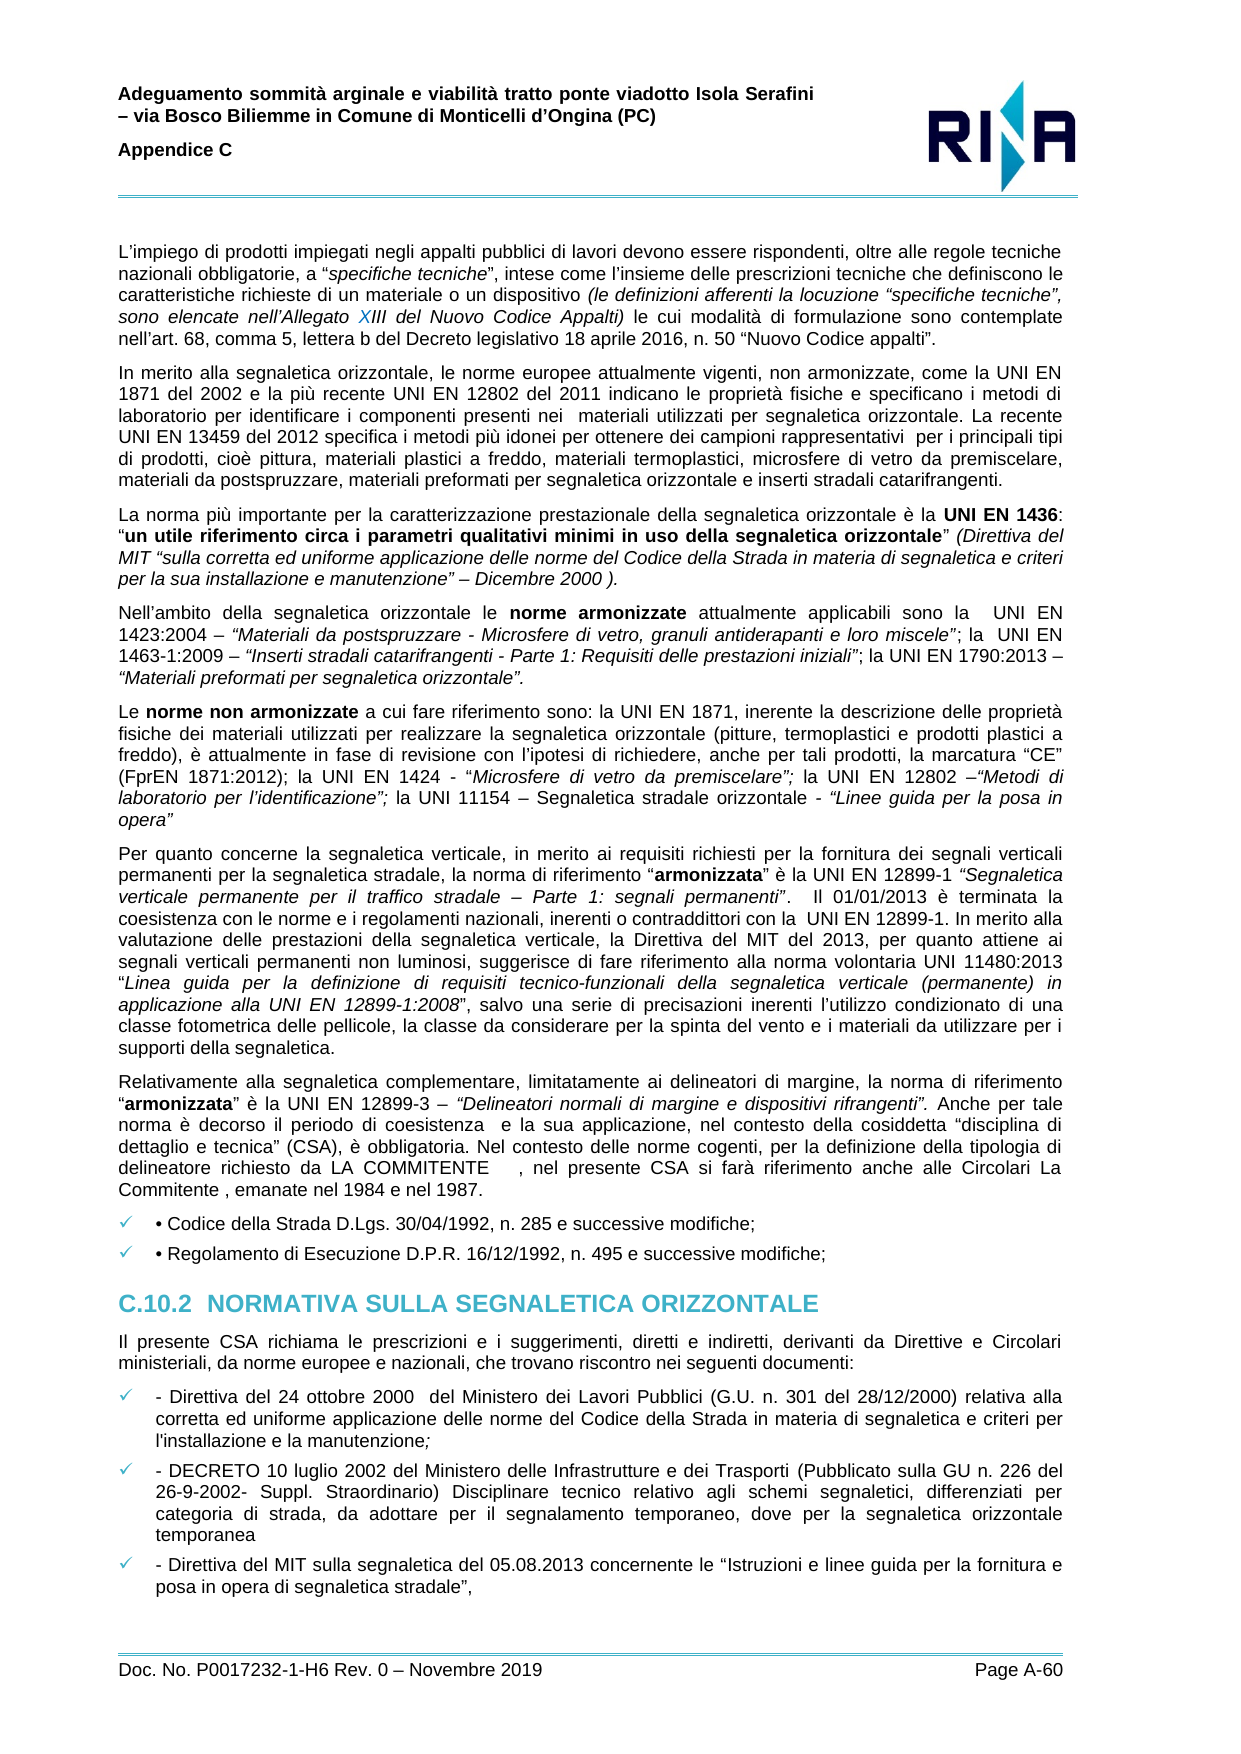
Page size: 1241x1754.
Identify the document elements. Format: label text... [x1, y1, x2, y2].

text Il presente CSA richiama le prescrizioni e i suggerimenti, diretti e indiretti, derivanti da Direttive e Circolari ministeriali, da norme europee e nazionali, che trovano riscontro nei seguenti documenti: [118, 1331, 1063, 1374]
subtitle Normativa sulla segnaletica orizzontale [118, 1289, 1063, 1318]
text In merito alla segnaletica orizzontale, le norme europee attualmente vigenti, non armonizzate, come la UNI EN 1871 del 2002 e la più recente UNI EN 12802 del 2011 indicano le proprietà fisiche e specificano i metodi di laboratorio per identificare i componenti presenti nei materiali utilizzati per segnaletica orizzontale. La recente UNI EN 13459 del 2012 specifica i metodi più idonei per ottenere dei campioni rappresentativi per i principali tipi di prodotti, cioè pittura, materiali plastici a freddo, materiali termoplastici, microsfere di vetro da premiscelare, materiali da postspruzzare, materiali preformati per segnaletica orizzontale e inserti stradali catarifrangenti. [118, 361, 1063, 491]
picture [928, 80, 1077, 192]
text - DECRETO 10 luglio 2002 del Ministero delle Infrastrutture e dei Trasporti (Pubblicato sulla GU n. 226 del 26-9-2002- Suppl. Straordinario) Disciplinare tecnico relativo agli schemi segnaletici, differenziati per categoria di strada, da adottare per il segnalamento temporaneo, dove per la segnaletica orizzontale temporanea [118, 1459, 1063, 1546]
text La norma più importante per la caratterizzazione prestazionale della segnaletica orizzontale è la UNI EN 1436: “un utile riferimento circa i parametri qualitativi minimi in uso della segnaletica orizzontale” (Direttiva del MIT “sulla corretta ed uniforme applicazione delle norme del Codice della Strada in materia di segnaletica e criteri per la sua installazione e manutenzione” – Dicembre 2000 ). [118, 503, 1063, 589]
text Le norme non armonizzate a cui fare riferimento sono: la UNI EN 1871, inerente la descrizione delle proprietà fisiche dei materiali utilizzati per realizzare la segnaletica orizzontale (pitture, termoplastici e prodotti plastici a freddo), è attualmente in fase di revisione con l’ipotesi di richiedere, anche per tali prodotti, la marcatura “CE” (FprEN 1871:2012); la UNI EN 1424 - “Microsfere di vetro da premiscelare”; la UNI EN 12802 –“Metodi di laboratorio per l’identificazione”; la UNI 11154 – Segnaletica stradale orizzontale - “Linee guida per la posa in opera” [118, 701, 1063, 830]
text L’impiego di prodotti impiegati negli appalti pubblici di lavori devono essere rispondenti, oltre alle regole tecniche nazionali obbligatorie, a “specifiche tecniche”, intese come l’insieme delle prescrizioni tecniche che definiscono le caratteristiche richieste di un materiale o un dispositivo (le definizioni afferenti la locuzione “specifiche tecniche”, sono elencate nell’Allegato XIII del Nuovo Codice Appalti) le cui modalità di formulazione sono contemplate nell’art. 68, comma 5, lettera b del Decreto legislativo 18 aprile 2016, n. 50 “Nuovo Codice appalti”. [118, 241, 1063, 349]
text • Codice della Strada D.Lgs. 30/04/1992, n. 285 e successive modifiche; [118, 1213, 1063, 1234]
text Relativamente alla segnaletica complementare, limitatamente ai delineatori di margine, la norma di riferimento “armonizzata” è la UNI EN 12899-3 – “Delineatori normali di margine e dispositivi rifrangenti”. Anche per tale norma è decorso il periodo di coesistenza e la sua applicazione, nel contesto della cosiddetta “disciplina di dettaglio e tecnica” (CSA), è obbligatoria. Nel contesto delle norme cogenti, per la definizione della tipologia di delineatore richiesto da LA COMMITENTE , nel presente CSA si farà riferimento anche alle Circolari La Commitente , emanate nel 1984 e nel 1987. [118, 1071, 1063, 1200]
text - Direttiva del MIT sulla segnaletica del 05.08.2013 concernente le “Istruzioni e linee guida per la fornitura e posa in opera di segnaletica stradale”, [118, 1554, 1063, 1597]
text Nell’ambito della segnaletica orizzontale le norme armonizzate attualmente applicabili sono la UNI EN 1423:2004 – “Materiali da postspruzzare - Microsfere di vetro, granuli antiderapanti e loro miscele”; la UNI EN 1463-1:2009 – “Inserti stradali catarifrangenti - Parte 1: Requisiti delle prestazioni iniziali”; la UNI EN 1790:2013 – “Materiali preformati per segnaletica orizzontale”. [118, 602, 1063, 688]
text Per quanto concerne la segnaletica verticale, in merito ai requisiti richiesti per la fornitura dei segnali verticali permanenti per la segnaletica stradale, la norma di riferimento “armonizzata” è la UNI EN 12899-1 “Segnaletica verticale permanente per il traffico stradale – Parte 1: segnali permanenti”. Il 01/01/2013 è terminata la coesistenza con le norme e i regolamenti nazionali, inerenti o contraddittori con la UNI EN 12899-1. In merito alla valutazione delle prestazioni della segnaletica verticale, la Direttiva del MIT del 2013, per quanto attiene ai segnali verticali permanenti non luminosi, suggerisce di fare riferimento alla norma volontaria UNI 11480:2013 “Linea guida per la definizione di requisiti tecnico-funzionali della segnaletica verticale (permanente) in applicazione alla UNI EN 12899-1:2008”, salvo una serie di precisazioni inerenti l’utilizzo condizionato di una classe fotometrica delle pellicole, la classe da considerare per la spinta del vento e i materiali da utilizzare per i supporti della segnaletica. [118, 843, 1063, 1058]
text - Direttiva del 24 ottobre 2000 del Ministero dei Lavori Pubblici (G.U. n. 301 del 28/12/2000) relativa alla corretta ed uniforme applicazione delle norme del Codice della Strada in materia di segnaletica e criteri per l'installazione e la manutenzione; [118, 1386, 1063, 1451]
text • Regolamento di Esecuzione D.P.R. 16/12/1992, n. 495 e successive modifiche; [118, 1243, 1063, 1264]
